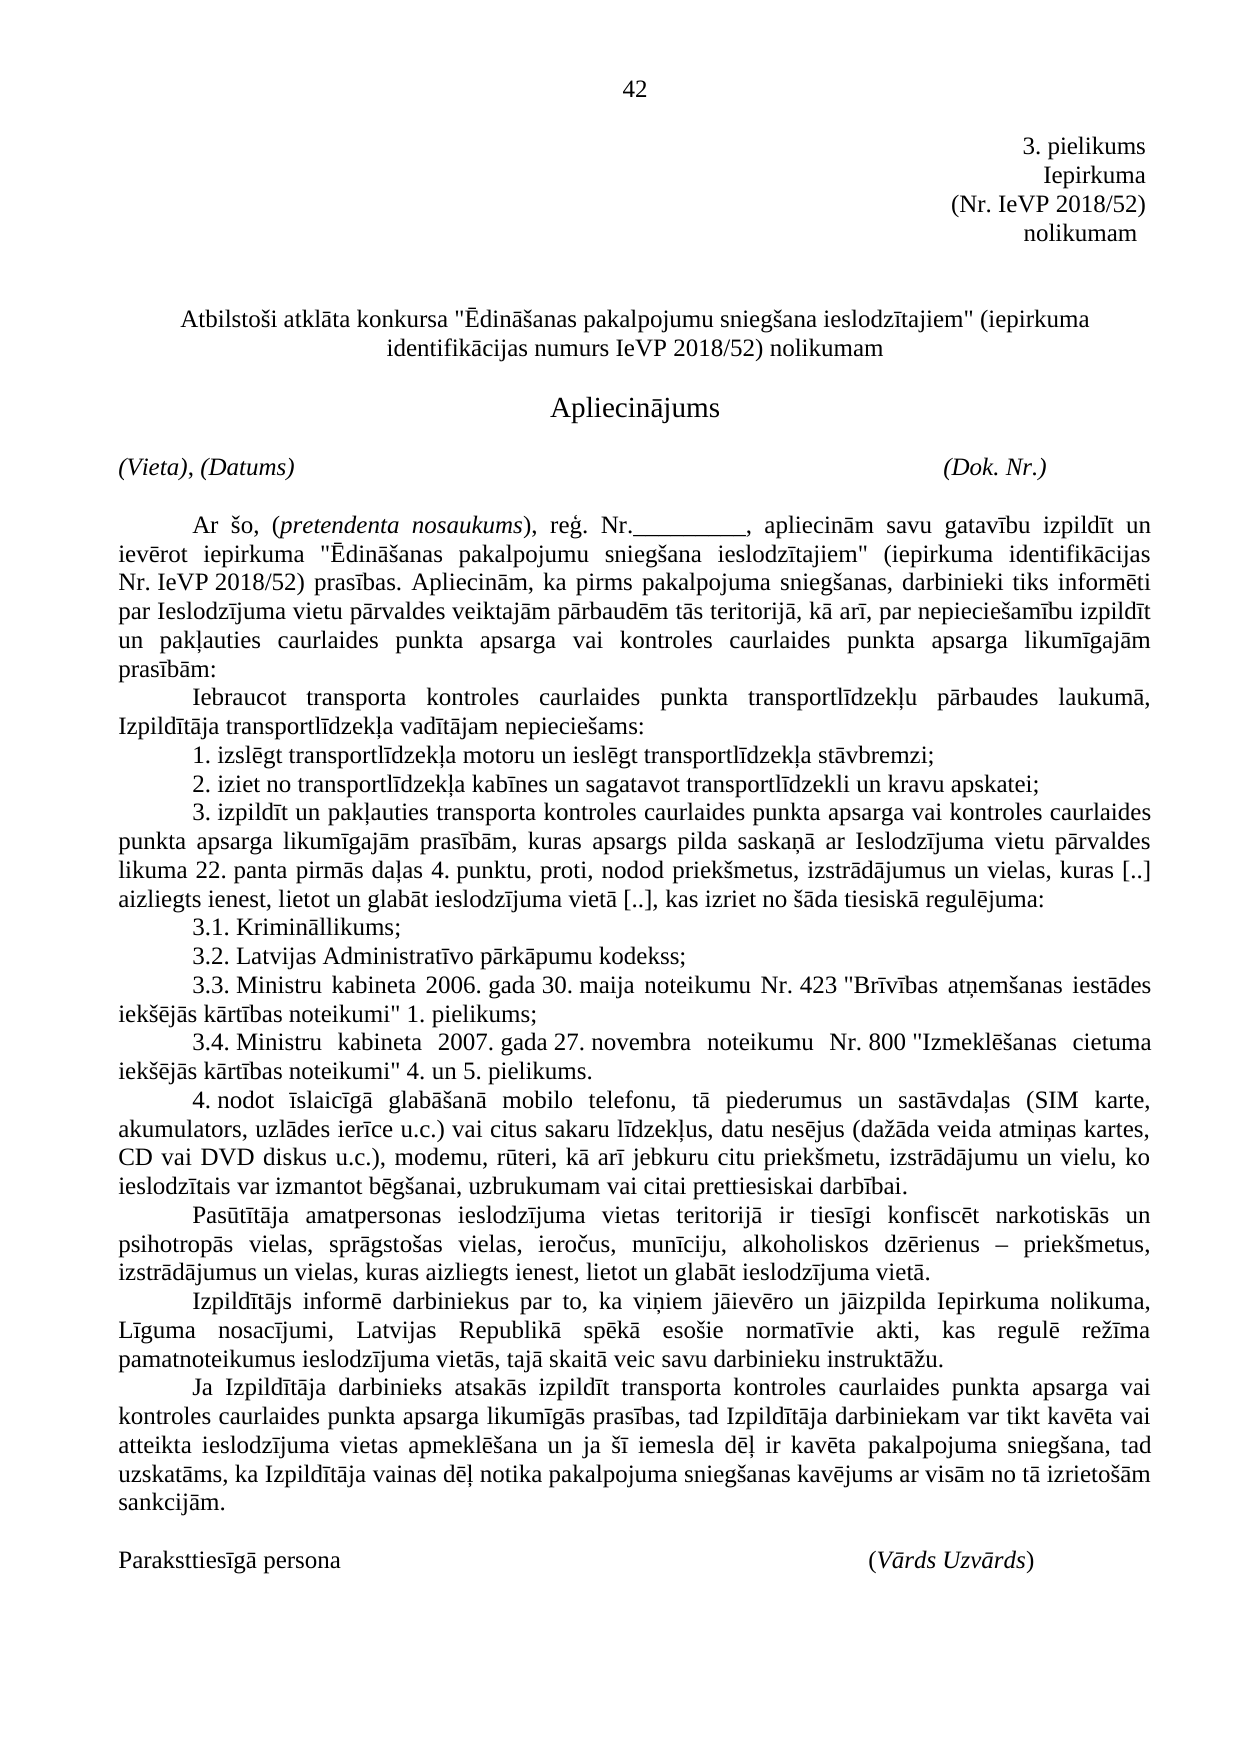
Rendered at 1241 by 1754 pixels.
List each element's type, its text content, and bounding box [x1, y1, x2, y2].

text Paraksttiesīgā persona (Vārds Uzvārds) [118, 1545, 1231, 1574]
text (Nr. IeVP 2018/52) [118, 189, 1146, 218]
text 1. izslēgt transportlīdzekļa motoru un ieslēgt transportlīdzekļa stāvbremzi; [118, 740, 1152, 769]
text 3. pielikums [118, 131, 1146, 160]
text Ja Izpildītāja darbinieks atsakās izpildīt transporta kontroles caurlaides punkta apsarga vai kontroles caurlaides punkta apsarga likumīgās prasības, tad Izpildītāja darbiniekam var tikt kavēta vai atteikta ieslodzījuma vietas apmeklēšana un ja šī iemesla dēļ ir kavēta pakalpojuma sniegšana, tad uzskatāms, ka Izpildītāja vainas dēļ notika pakalpojuma sniegšanas kavējums ar visām no tā izrietošām sankcijām. [118, 1372, 1152, 1516]
text nolikumam [118, 218, 1137, 246]
text Pasūtītāja amatpersonas ieslodzījuma vietas teritorijā ir tiesīgi konfiscēt narkotiskās un psihotropās vielas, sprāgstošas vielas, ieročus, munīciju, alkoholiskos dzērienus – priekšmetus, izstrādājumus un vielas, kuras aizliegts ienest, lietot un glabāt ieslodzījuma vietā. [118, 1200, 1152, 1286]
text 3.3. Ministru kabineta 2006. gada 30. maija noteikumu Nr. 423 "Brīvības atņemšanas iestādes iekšējās kārtības noteikumi" 1. pielikums; [118, 970, 1152, 1027]
text 3.4. Ministru kabineta 2007. gada 27. novembra noteikumu Nr. 800 "Izmeklēšanas cietuma iekšējās kārtības noteikumi" 4. un 5. pielikums. [118, 1027, 1152, 1085]
text 3.2. Latvijas Administratīvo pārkāpumu kodekss; [118, 941, 1152, 970]
text 4. nodot īslaicīgā glabāšanā mobilo telefonu, tā piederumus un sastāvdaļas (SIM karte, akumulators, uzlādes ierīce u.c.) vai citus sakaru līdzekļus, datu nesējus (dažāda veida atmiņas kartes, CD vai DVD diskus u.c.), modemu, rūteri, kā arī jebkuru citu priekšmetu, izstrādājumu un vielu, ko ieslodzītais var izmantot bēgšanai, uzbrukumam vai citai prettiesiskai darbībai. [118, 1085, 1152, 1200]
text 3. izpildīt un pakļauties transporta kontroles caurlaides punkta apsarga vai kontroles caurlaides punkta apsarga likumīgajām prasībām, kuras apsargs pilda saskaņā ar Ieslodzījuma vietu pārvaldes likuma 22. panta pirmās daļas 4. punktu, proti, nodod priekšmetus, izstrādājumus un vielas, kuras [..] aizliegts ienest, lietot un glabāt ieslodzījuma vietā [..], kas izriet no šāda tiesiskā regulējuma: [118, 797, 1152, 912]
text 2. iziet no transportlīdzekļa kabīnes un sagatavot transportlīdzekli un kravu apskatei; [118, 769, 1152, 797]
text Ar šo, (pretendenta nosaukums), reģ. Nr._________, apliecinām savu gatavību izpildīt un ievērot iepirkuma "Ēdināšanas pakalpojumu sniegšana ieslodzītajiem" (iepirkuma identifikācijas Nr. IeVP 2018/52) prasības. Apliecinām, ka pirms pakalpojuma sniegšanas, darbinieki tiks informēti par Ieslodzījuma vietu pārvaldes veiktajām pārbaudēm tās teritorijā, kā arī, par nepieciešamību izpildīt un pakļauties caurlaides punkta apsarga vai kontroles caurlaides punkta apsarga likumīgajām prasībām: [118, 510, 1152, 682]
text Apliecinājums [118, 390, 1152, 424]
text (Vieta), (Datums) (Dok. Nr.) [118, 452, 1152, 481]
text Iepirkuma [118, 160, 1146, 189]
text 3.1. Krimināllikums; [118, 912, 1152, 941]
text Iebraucot transporta kontroles caurlaides punkta transportlīdzekļu pārbaudes laukumā, Izpildītāja transportlīdzekļa vadītājam nepieciešams: [118, 682, 1152, 740]
text Izpildītājs informē darbiniekus par to, ka viņiem jāievēro un jāizpilda Iepirkuma nolikuma, Līguma nosacījumi, Latvijas Republikā spēkā esošie normatīvie akti, kas regulē režīma pamatnoteikumus ieslodzījuma vietās, tajā skaitā veic savu darbinieku instruktāžu. [118, 1286, 1152, 1372]
text Atbilstoši atklāta konkursa "Ēdināšanas pakalpojumu sniegšana ieslodzītajiem" (iepirkuma identifikācijas numurs IeVP 2018/52) nolikumam [118, 304, 1152, 361]
